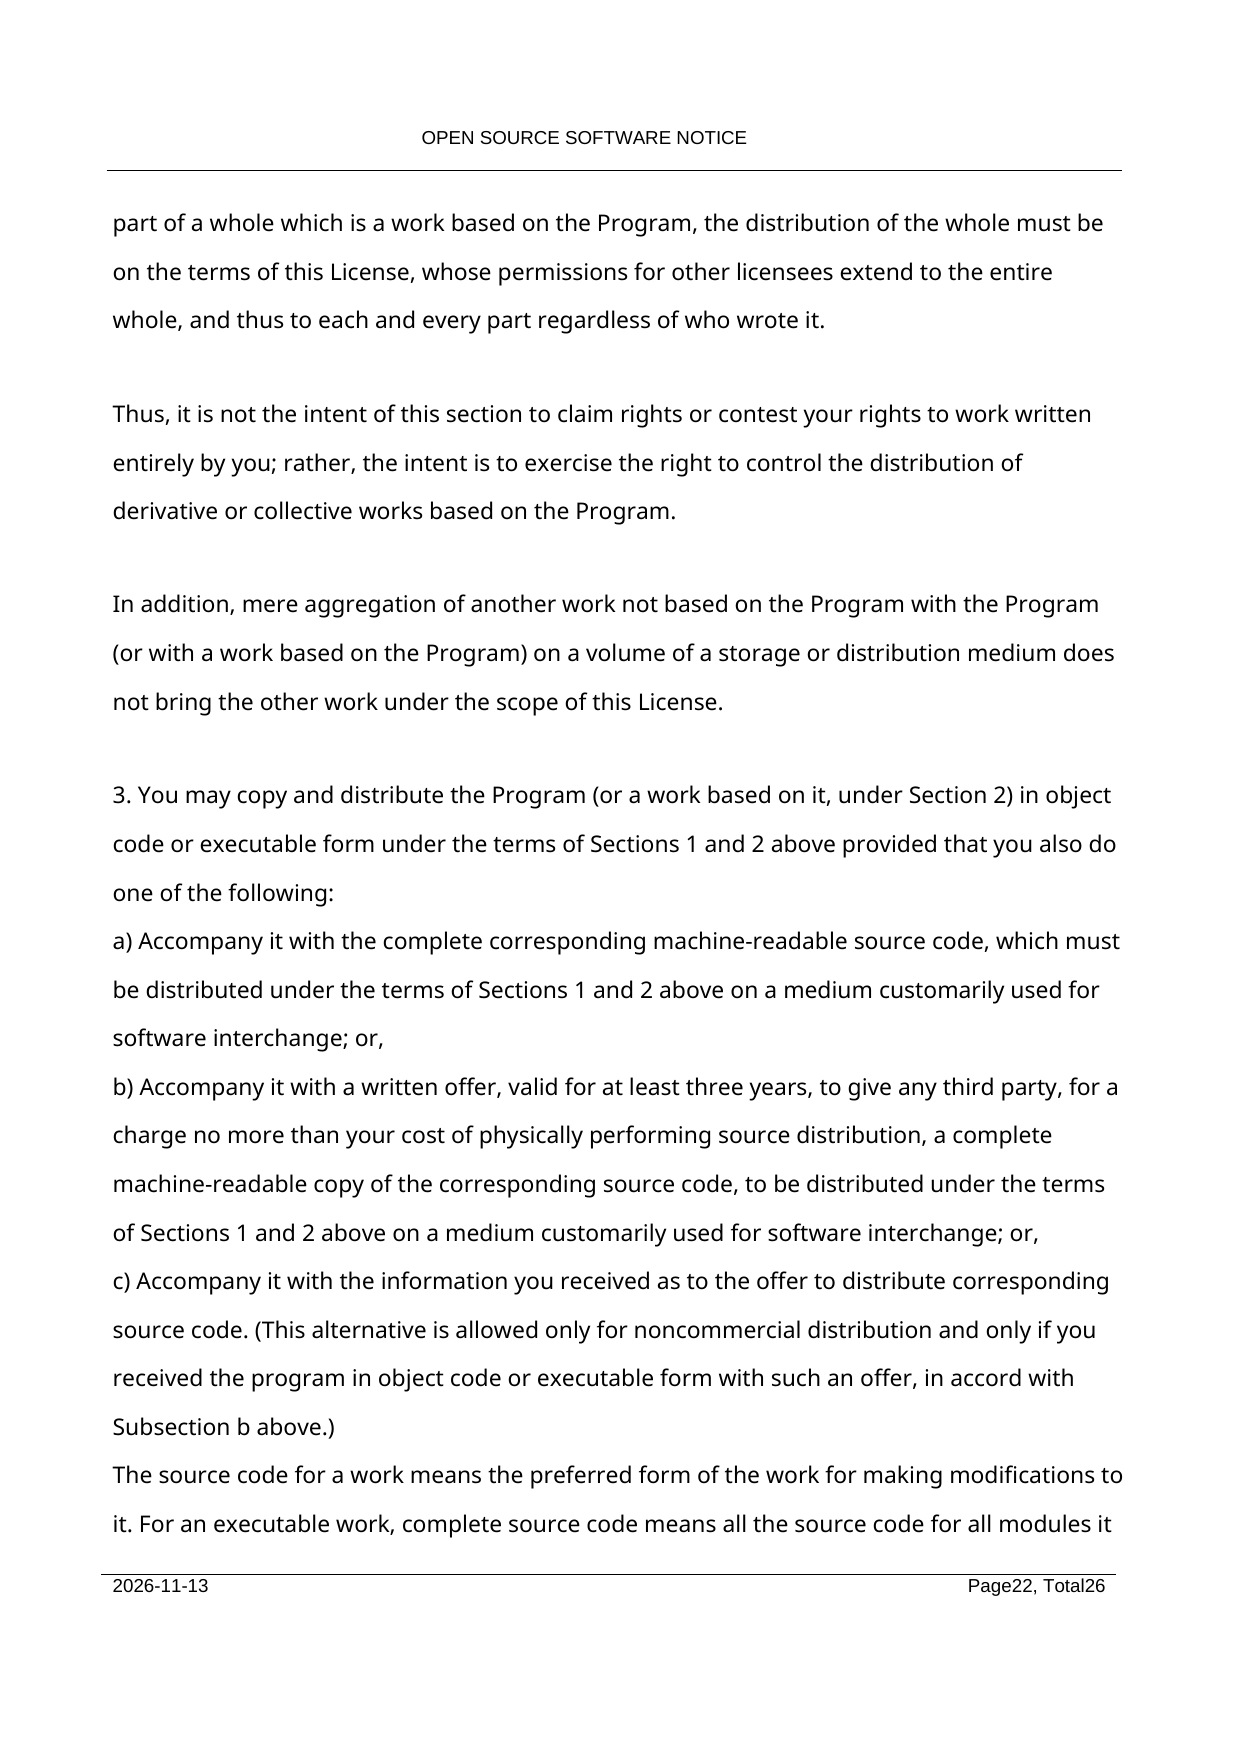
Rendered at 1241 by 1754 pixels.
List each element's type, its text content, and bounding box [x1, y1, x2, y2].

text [112, 206, 1128, 336]
text In addition, mere aggregation of another work not based on the Program with the Program (or with a work based on the Program) on a volume of a storage or distribution medium does not bring the other work under the scope of this License. [112, 588, 1128, 718]
text a) Accompany it with the complete corresponding machine-readable source code, which must be distributed under the terms of Sections 1 and 2 above on a medium customarily used for software interchange; or, [112, 924, 1128, 1054]
text b) Accompany it with a written offer, valid for at least three years, to give any third party, for a charge no more than your cost of physically performing source distribution, a complete machine-readable copy of the corresponding source code, to be distributed under the terms of Sections 1 and 2 above on a medium customarily used for software interchange; or, [112, 1070, 1128, 1248]
text c) Accompany it with the information you received as to the offer to distribute corresponding source code. (This alternative is allowed only for noncommercial distribution and only if you received the program in object code or executable form with such an offer, in accord with Subsection b above.) [112, 1264, 1128, 1443]
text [112, 1458, 1128, 1540]
text 3. You may copy and distribute the Program (or a work based on it, under Section 2) in object code or executable form under the terms of Sections 1 and 2 above provided that you also do one of the following: [112, 778, 1128, 908]
text Thus, it is not the intent of this section to claim rights or contest your rights to work written entirely by you; rather, the intent is to exercise the right to control the distribution of derivative or collective works based on the Program. [112, 397, 1128, 527]
